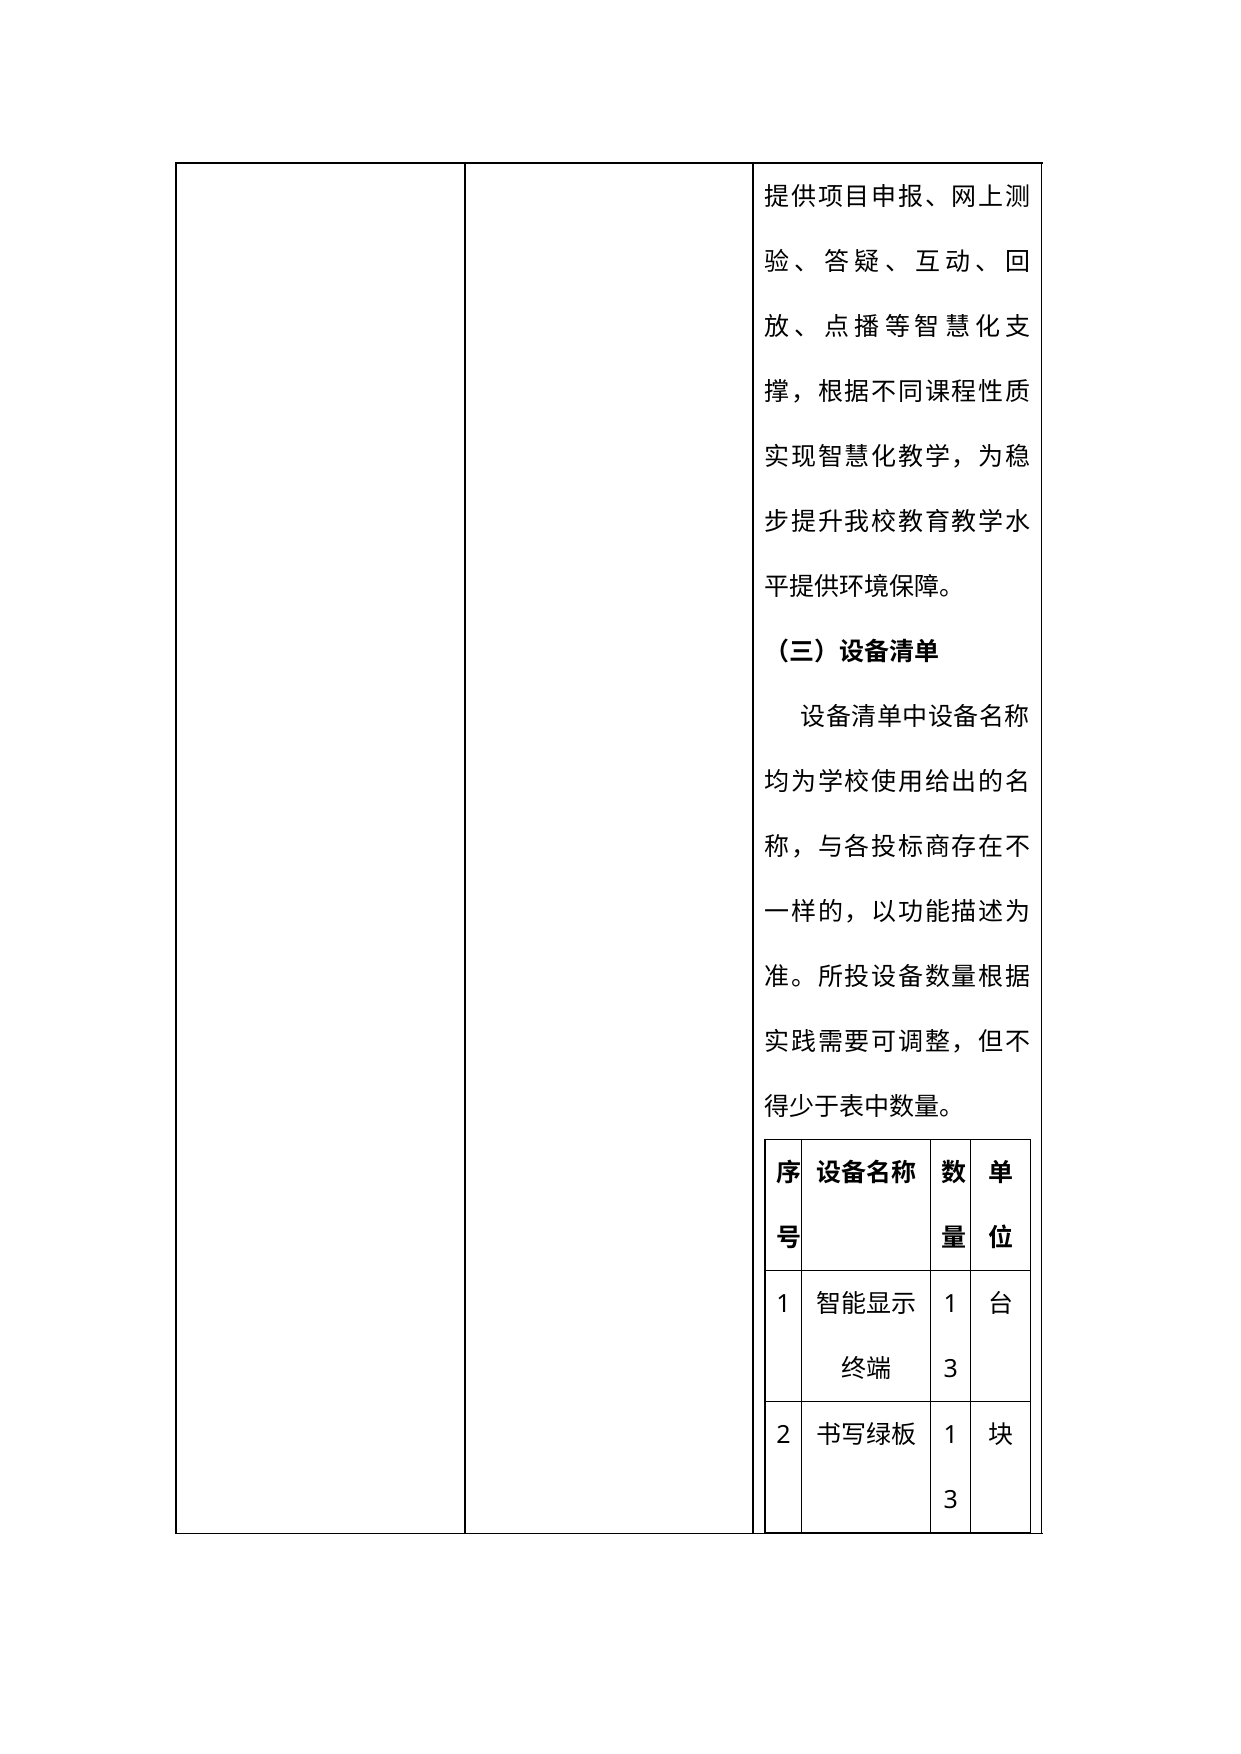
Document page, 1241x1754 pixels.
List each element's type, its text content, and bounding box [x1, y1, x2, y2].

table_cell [754, 164, 1041, 1533]
table_cell 1 [177, 164, 464, 1533]
table_cell [466, 164, 752, 1533]
